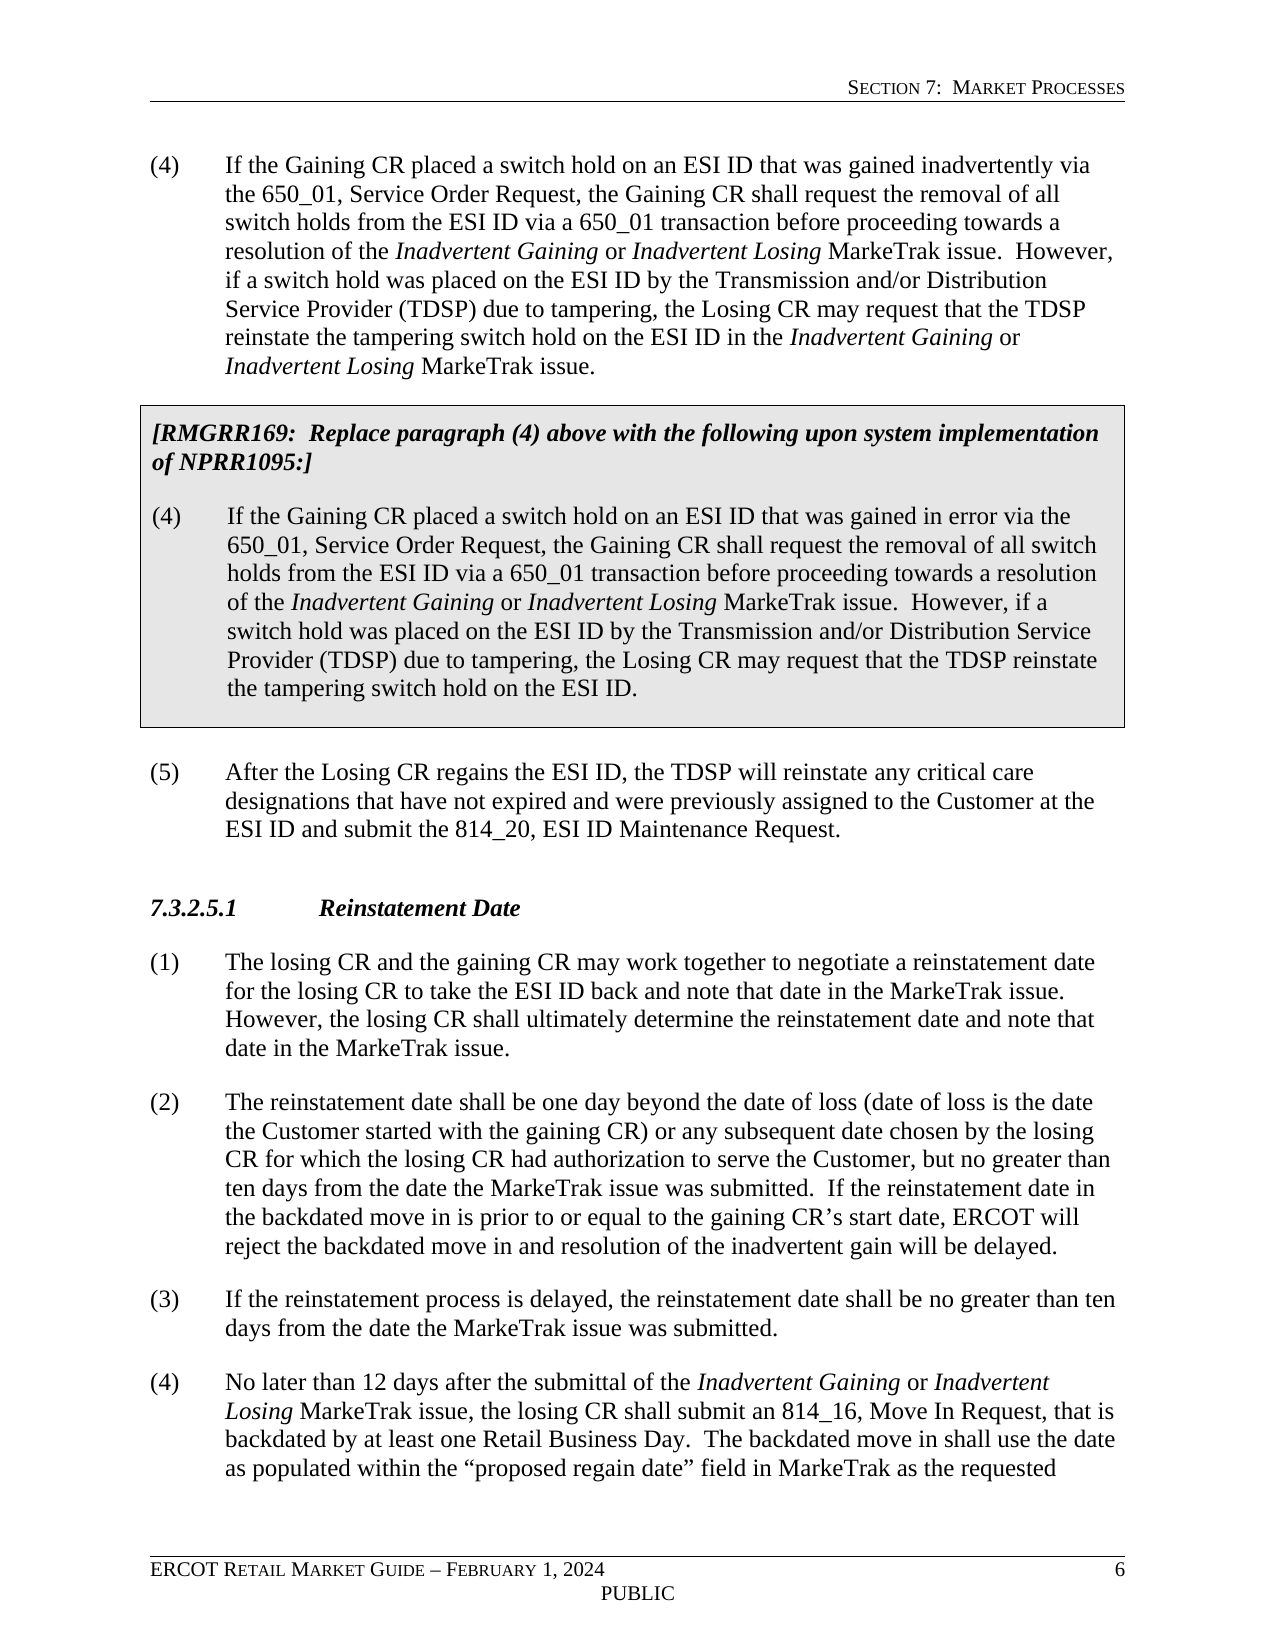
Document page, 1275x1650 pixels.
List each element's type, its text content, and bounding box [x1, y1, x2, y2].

text (3) If the reinstatement process is delayed, the reinstatement date shall be no greater than ten days from the date the MarkeTrak issue was submitted. [150, 1284, 1125, 1342]
text 7.3.2.5.1 Reinstatement Date [150, 893, 1125, 922]
text (4) If the Gaining CR placed a switch hold on an ESI ID that was gained inadvertently via the 650_01, Service Order Request, the Gaining CR shall request the removal of all switch holds from the ESI ID via a 650_01 transaction before proceeding towards a resolution of the Inadvertent Gaining or Inadvertent Losing MarkeTrak issue. However, if a switch hold was placed on the ESI ID by the Transmission and/or Distribution Service Provider (TDSP) due to tampering, the Losing CR may request that the TDSP reinstate the tampering switch hold on the ESI ID in the Inadvertent Gaining or Inadvertent Losing MarkeTrak issue. [150, 150, 1125, 380]
text (2) The reinstatement date shall be one day beyond the date of loss (date of loss is the date the Customer started with the gaining CR) or any subsequent date chosen by the losing CR for which the losing CR had authorization to serve the Customer, but no greater than ten days from the date the MarkeTrak issue was submitted. If the reinstatement date in the backdated move in is prior to or equal to the gaining CR’s start date, ERCOT will reject the backdated move in and resolution of the inadvertent gain will be delayed. [150, 1087, 1125, 1259]
text (5) After the Losing CR regains the ESI ID, the TDSP will reinstate any critical care designations that have not expired and were previously assigned to the Customer at the ESI ID and submit the 814_20, ESI ID Maintenance Request. [150, 757, 1125, 843]
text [150, 1367, 1125, 1482]
text (1) The losing CR and the gaining CR may work together to negotiate a reinstatement date for the losing CR to take the ESI ID back and note that date in the MarkeTrak issue. However, the losing CR shall ultimately determine the reinstatement date and note that date in the MarkeTrak issue. [150, 947, 1125, 1062]
table_header [RMGRR169: Replace paragraph (4) above with the following upon system implementation of NPRR1095:] (4) If the Gaining CR placed a switch hold on an ESI ID that was gained in error via the 650_01, Service Order Request, the Gaining CR shall request the removal of all switch holds from the ESI ID via a 650_01 transaction before proceeding towards a resolution of the Inadvertent Gaining or Inadvertent Losing MarkeTrak issue. However, if a switch hold was placed on the ESI ID by the Transmission and/or Distribution Service Provider (TDSP) due to tampering, the Losing CR may request that the TDSP reinstate the tampering switch hold on the ESI ID. [141, 406, 1124, 727]
